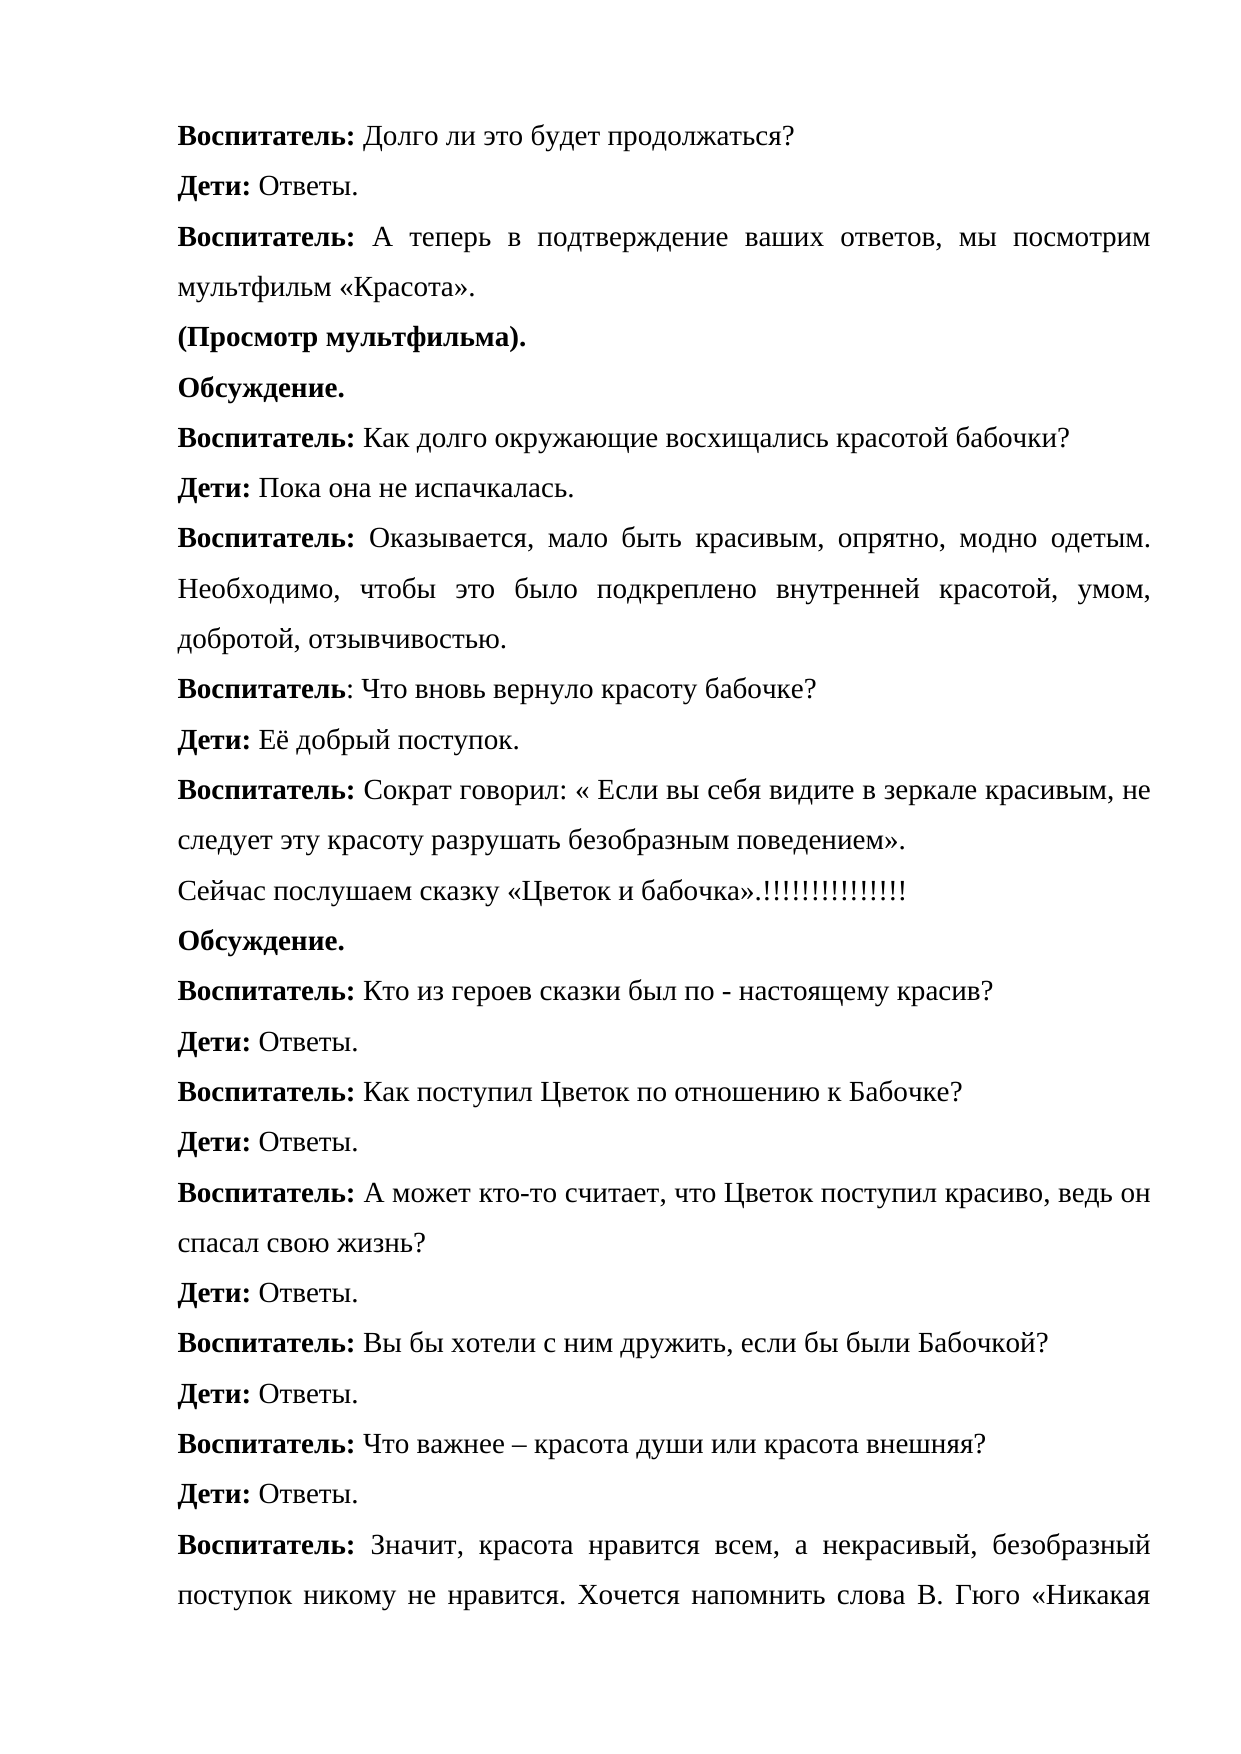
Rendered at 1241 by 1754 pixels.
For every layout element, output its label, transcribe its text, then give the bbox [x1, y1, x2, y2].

text Дети: Ответы. [177, 1275, 1152, 1309]
text Воспитатель: Сократ говорил: « Если вы себя видите в зеркале красивым, не следует эту красоту разрушать безобразным поведением». [177, 772, 1152, 856]
text Дети: Её добрый поступок. [177, 722, 1152, 755]
text (Просмотр мультфильма). [177, 319, 1152, 353]
text Дети: Ответы. [177, 1024, 1152, 1057]
text Воспитатель: Как поступил Цветок по отношению к Бабочке? [177, 1074, 1152, 1108]
text Воспитатель: Что важнее – красота души или красота внешняя? [177, 1426, 1152, 1460]
text Сейчас послушаем сказку «Цветок и бабочка».!!!!!!!!!!!!!!! [177, 873, 1152, 906]
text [177, 1527, 1152, 1611]
text Дети: Ответы. [177, 1124, 1152, 1158]
text Обсуждение. [177, 923, 1152, 957]
text Обсуждение. [177, 370, 1152, 403]
text Воспитатель: Оказывается, мало быть красивым, опрятно, модно одетым. Необходимо, чтобы это было подкреплено внутренней красотой, умом, добротой, отзывчивостью. [177, 521, 1152, 655]
text Воспитатель: Как долго окружающие восхищались красотой бабочки? [177, 420, 1152, 453]
text Воспитатель: А может кто-то считает, что Цветок поступил красиво, ведь он спасал свою жизнь? [177, 1175, 1152, 1258]
text Дети: Пока она не испачкалась. [177, 470, 1152, 504]
text Воспитатель: Что вновь вернуло красоту бабочке? [177, 672, 1152, 705]
text Дети: Ответы. [177, 1477, 1152, 1510]
text Воспитатель: Долго ли это будет продолжаться? [177, 118, 1152, 152]
text Воспитатель: А теперь в подтверждение ваших ответов, мы посмотрим мультфильм «Красота». [177, 219, 1152, 303]
text Воспитатель: Кто из героев сказки был по - настоящему красив? [177, 973, 1152, 1007]
text Воспитатель: Вы бы хотели с ним дружить, если бы были Бабочкой? [177, 1326, 1152, 1359]
text Дети: Ответы. [177, 1376, 1152, 1409]
text Дети: Ответы. [177, 168, 1152, 202]
